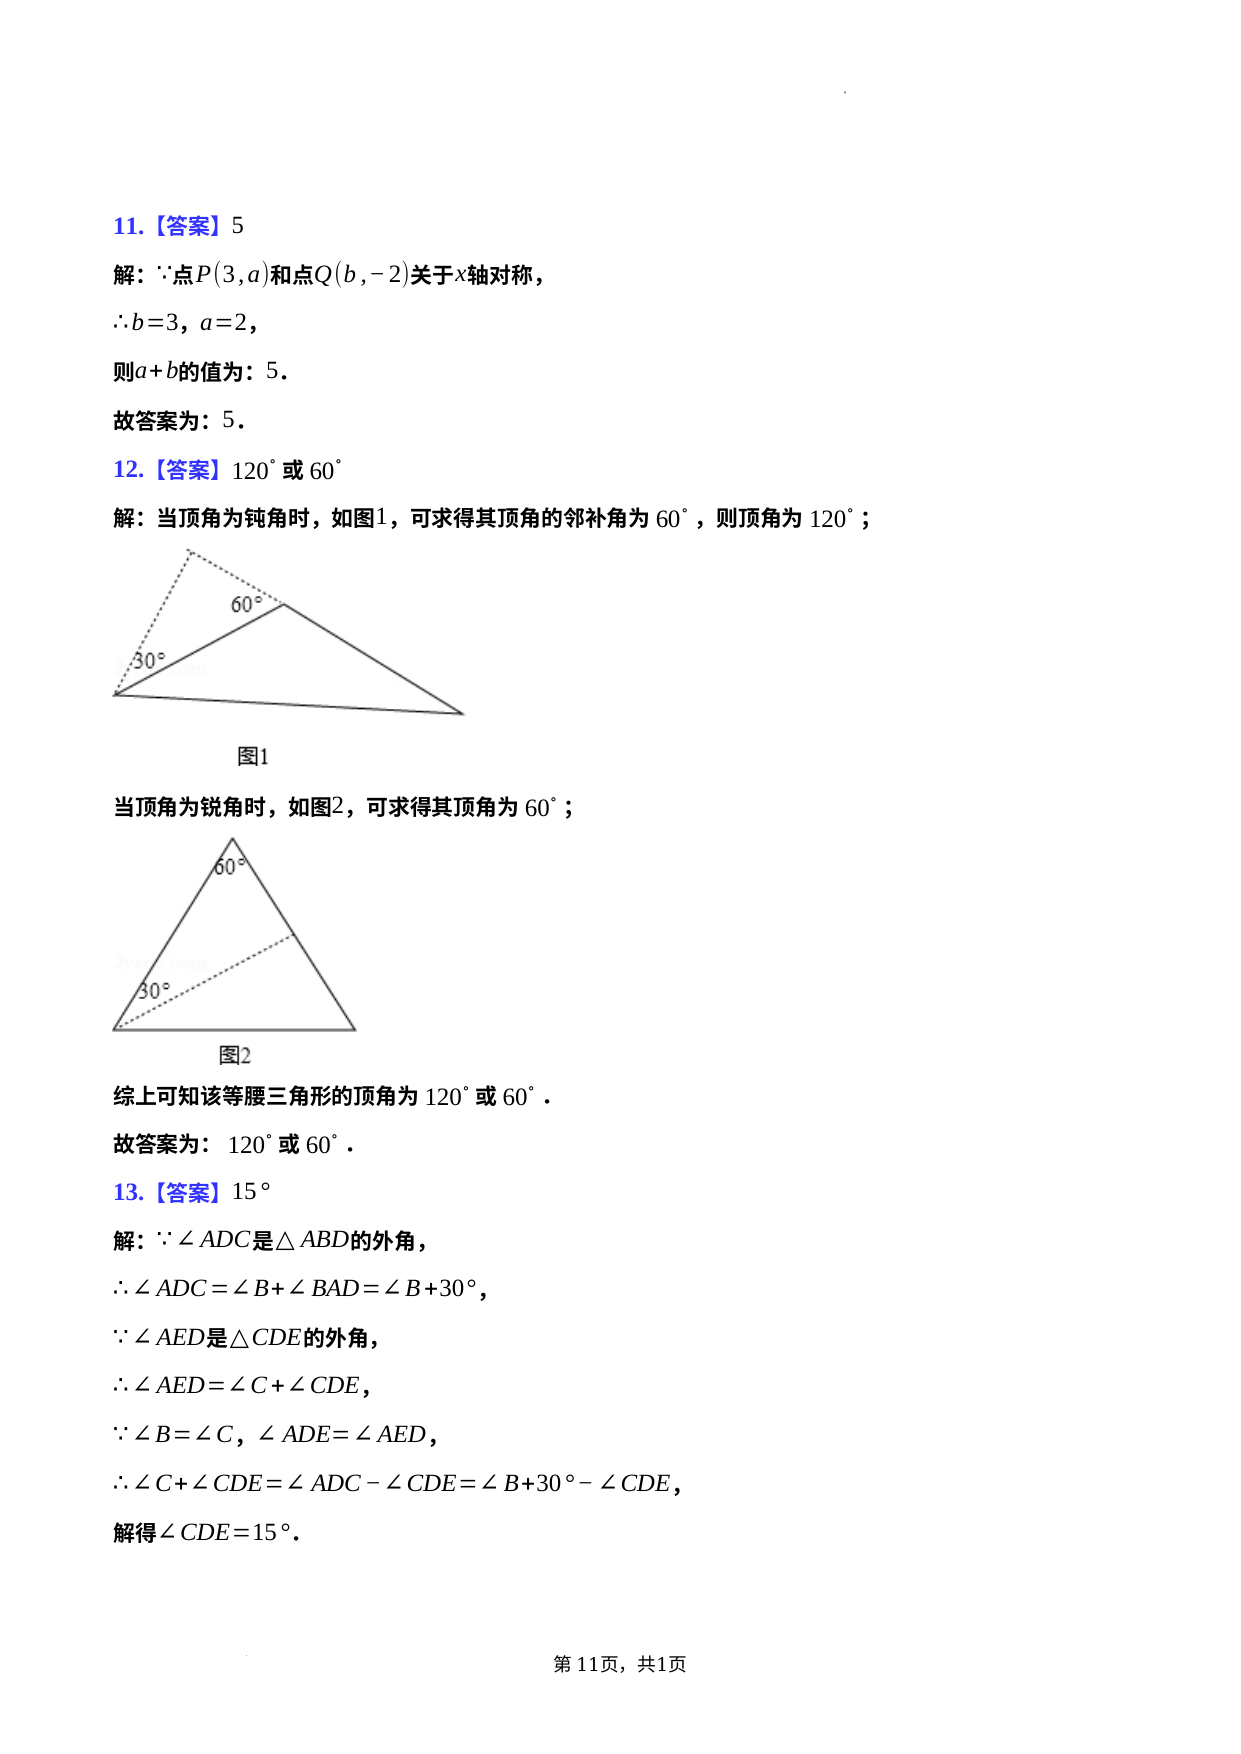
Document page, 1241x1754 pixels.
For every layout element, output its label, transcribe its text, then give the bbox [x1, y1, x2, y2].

list 解：点和点关于轴对称， ，， 则的值为：． 故答案为：． 12.【答案】 或 [113, 257, 1127, 485]
list 13.【答案】 [113, 1175, 1127, 1208]
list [113, 1223, 1127, 1548]
text 当顶角为锐角时，如图，可求得其顶角为 ； [113, 789, 1127, 822]
text 综上可知该等腰三角形的顶角为 或 ． [113, 1078, 1127, 1111]
text 解：当顶角为钝角时，如图，可求得其顶角的邻补角为 ，则顶角为 ； [113, 501, 1127, 533]
text 故答案为： 或 ． [113, 1127, 1127, 1159]
picture [112, 837, 357, 1065]
picture [112, 548, 466, 766]
list 11.【答案】 [113, 209, 1127, 241]
